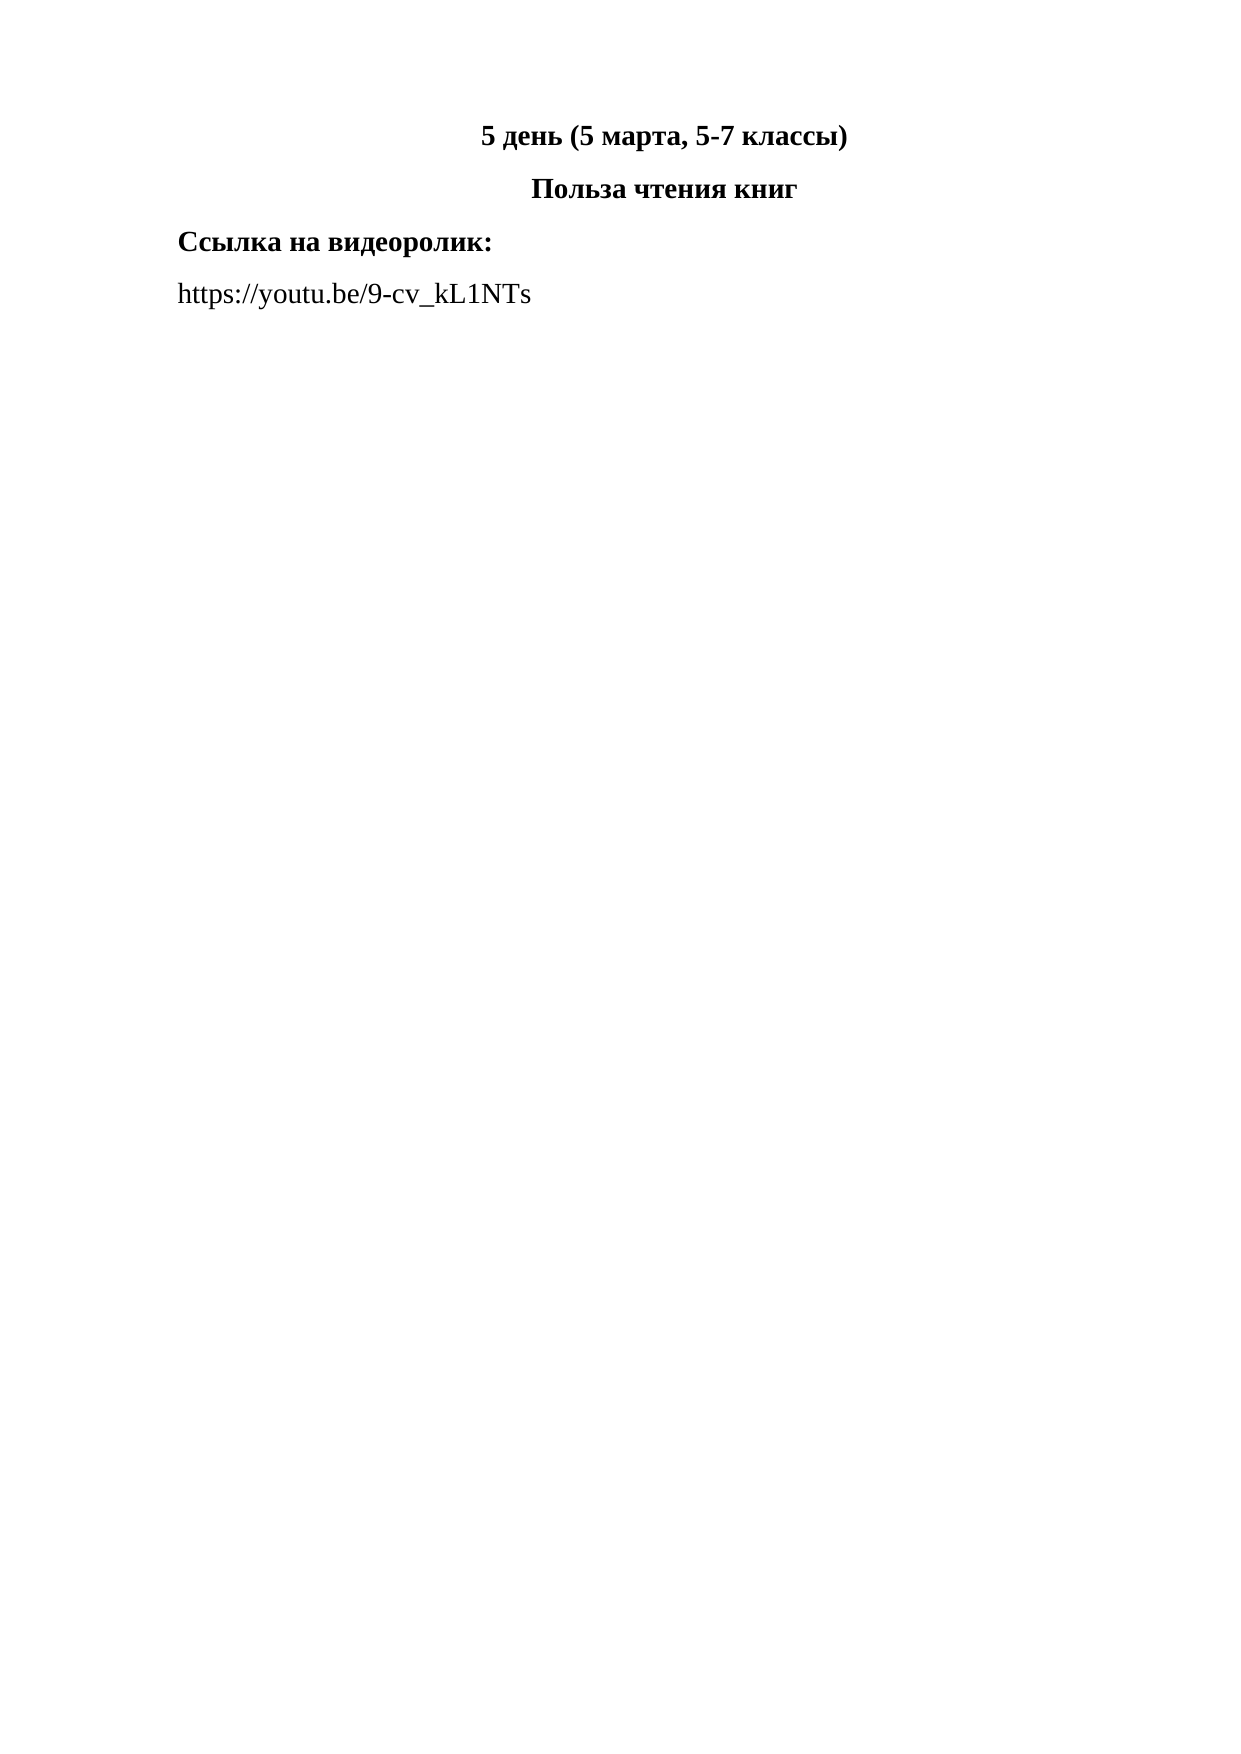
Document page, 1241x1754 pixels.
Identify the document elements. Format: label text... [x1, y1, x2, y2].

text Польза чтения книг [177, 171, 1152, 204]
text Ссылка на видеоролик: [177, 224, 1152, 257]
text 5 день (5 марта, 5-7 классы) [177, 118, 1152, 152]
text https://youtu.be/9-cv_kL1NTs [177, 277, 1152, 310]
